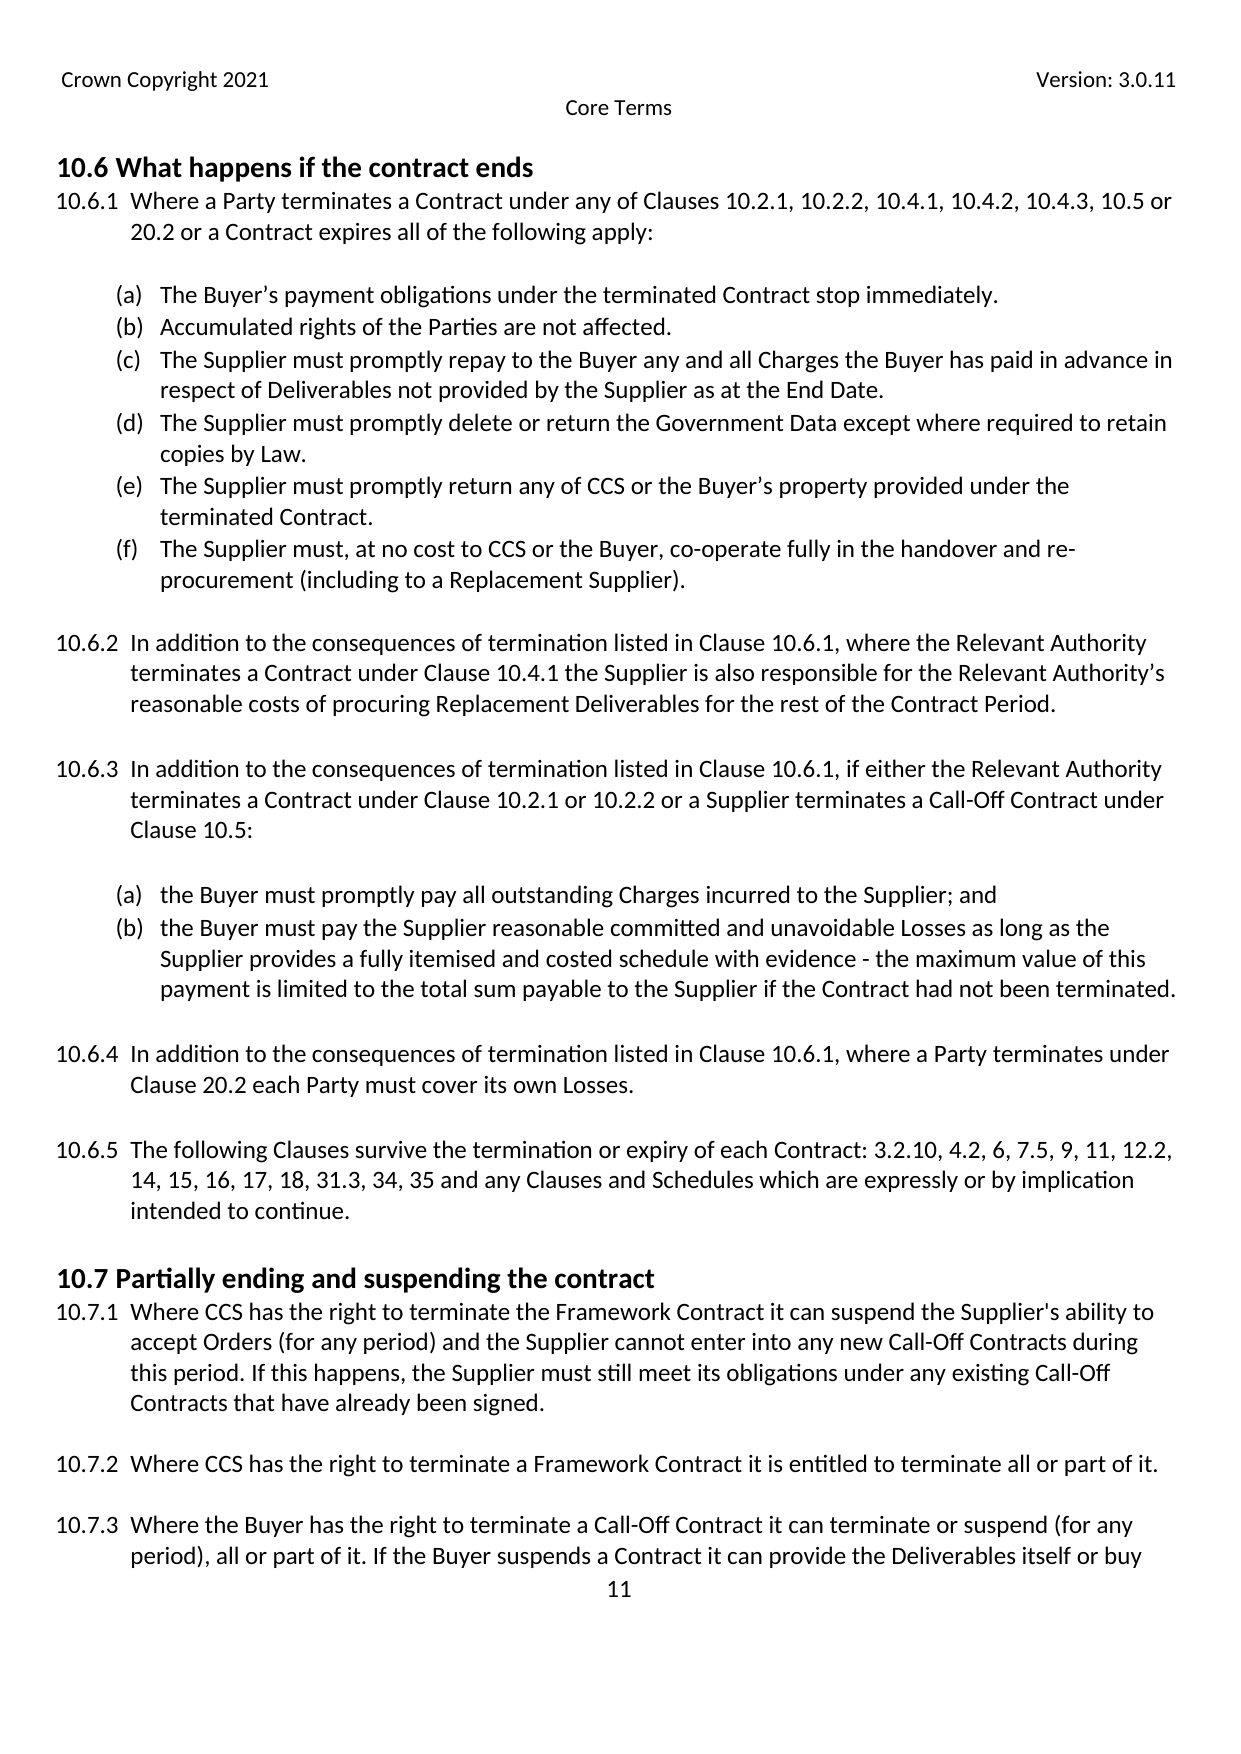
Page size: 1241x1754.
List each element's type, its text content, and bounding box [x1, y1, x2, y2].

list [55, 1510, 1181, 1571]
list Where CCS has the right to terminate the Framework Contract it can suspend the Supplier's ability to accept Orders (for any period) and the Supplier cannot enter into any new Call-Off Contracts during this period. If this happens, the Supplier must still meet its obligations under any existing Call-Off Contracts that have already been signed. [55, 1296, 1181, 1418]
list The Supplier must promptly delete or return the Government Data except where required to retain copies by Law. [115, 407, 1181, 468]
list What happens if the contract ends [56, 149, 1181, 185]
list Partially ending and suspending the contract [56, 1260, 1181, 1296]
list The Supplier must, at no cost to CCS or the Buyer, co-operate fully in the handover and re-procurement (including to a Replacement Supplier). [115, 533, 1181, 594]
list Where CCS has the right to terminate a Framework Contract it is entitled to terminate all or part of it. [55, 1449, 1181, 1479]
list the Buyer must promptly pay all outstanding Charges incurred to the Supplier; and [115, 879, 1181, 910]
list the Buyer must pay the Supplier reasonable committed and unavoidable Losses as long as the Supplier provides a fully itemised and costed schedule with evidence - the maximum value of this payment is limited to the total sum payable to the Supplier if the Contract had not been terminated. [115, 912, 1181, 1004]
list In addition to the consequences of termination listed in Clause 10.6.1, where a Party terminates under Clause 20.2 each Party must cover its own Losses. [55, 1038, 1181, 1099]
list In addition to the consequences of termination listed in Clause 10.6.1, if either the Relevant Authority terminates a Contract under Clause 10.2.1 or 10.2.2 or a Supplier terminates a Call-Off Contract under Clause 10.5: [55, 753, 1181, 845]
list The Supplier must promptly return any of CCS or the Buyer’s property provided under the terminated Contract. [115, 470, 1181, 531]
list In addition to the consequences of termination listed in Clause 10.6.1, where the Relevant Authority terminates a Contract under Clause 10.4.1 the Supplier is also responsible for the Relevant Authority’s reasonable costs of procuring Replacement Deliverables for the rest of the Contract Period. [55, 627, 1181, 719]
list The Buyer’s payment obligations under the terminated Contract stop immediately. [115, 279, 1181, 309]
list Accumulated rights of the Parties are not affected. [115, 311, 1181, 342]
list The following Clauses survive the termination or expiry of each Contract: 3.2.10, 4.2, 6, 7.5, 9, 11, 12.2, 14, 15, 16, 17, 18, 31.3, 34, 35 and any Clauses and Schedules which are expressly or by implication intended to continue. [55, 1134, 1181, 1226]
list Where a Party terminates a Contract under any of Clauses 10.2.1, 10.2.2, 10.4.1, 10.4.2, 10.4.3, 10.5 or 20.2 or a Contract expires all of the following apply: [55, 185, 1181, 277]
list The Supplier must promptly repay to the Buyer any and all Charges the Buyer has paid in advance in respect of Deliverables not provided by the Supplier as at the End Date. [115, 344, 1181, 405]
